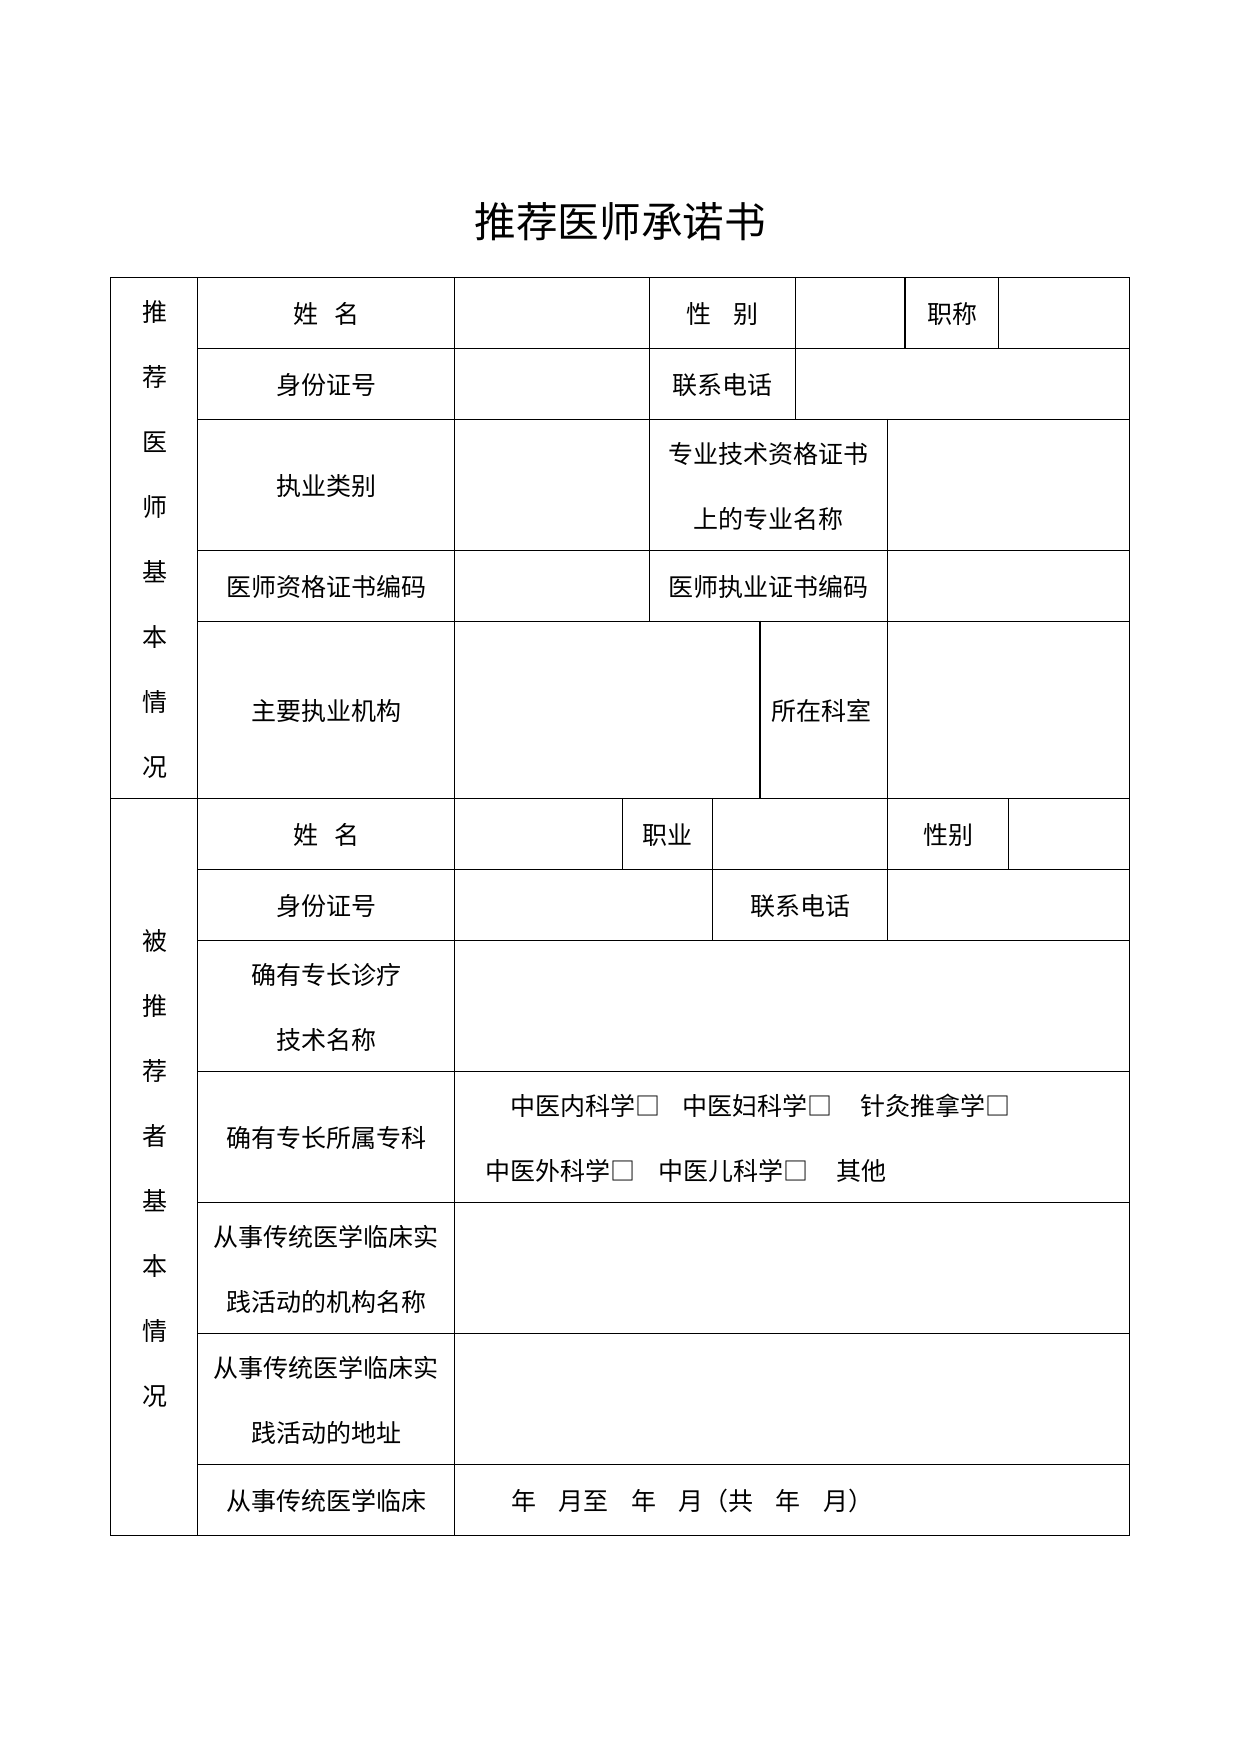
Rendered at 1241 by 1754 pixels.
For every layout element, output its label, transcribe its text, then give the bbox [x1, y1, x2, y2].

table_cell 医师执业证书编码 [650, 551, 887, 621]
table_cell [888, 622, 1129, 798]
table_cell 主要执业机构 [198, 622, 454, 798]
table_cell [455, 1203, 1129, 1333]
table_cell [455, 622, 759, 798]
table_cell [455, 799, 622, 869]
table_header 性 别 [650, 278, 795, 348]
table_header 职称 [906, 278, 998, 348]
table_cell 年 月至 年 月（共 年 月） [455, 1465, 1129, 1535]
table_cell [455, 420, 649, 550]
table_cell 确有专长诊疗 技术名称 [198, 941, 454, 1071]
table_cell [455, 870, 712, 940]
table_cell 从事传统医学临床实践活动的机构名称 [198, 1203, 454, 1333]
table_cell 从事传统医学临床 实践活动的时间 [198, 1465, 454, 1535]
table_cell 联系电话 [650, 349, 795, 419]
table_cell [455, 1334, 1129, 1464]
table_cell 医师资格证书编码 [198, 551, 454, 621]
text 推荐医师承诺书 [187, 187, 1053, 252]
table_cell 从事传统医学临床实践活动的地址 [198, 1334, 454, 1464]
table_cell [888, 870, 1129, 940]
table_cell 被 推 荐 者 基 本 情 况 [111, 799, 197, 1535]
table_cell 身份证号 [198, 349, 454, 419]
table_header 推 荐 医 师 基 本 情 况 [111, 278, 197, 798]
table_cell [455, 551, 649, 621]
table_cell 联系电话 [713, 870, 887, 940]
table_header 姓 名 [198, 278, 454, 348]
table_cell 性别 [888, 799, 1008, 869]
table_cell [796, 349, 1129, 419]
table_header [999, 278, 1129, 348]
table_cell [713, 799, 887, 869]
table_cell 职业 [623, 799, 712, 869]
table_header [796, 278, 904, 348]
table_cell [1009, 799, 1129, 869]
table_cell 专业技术资格证书上的专业名称 [650, 420, 887, 550]
table_cell 执业类别 [198, 420, 454, 550]
table_cell [888, 551, 1129, 621]
table_cell 中医内科学□ 中医妇科学□ 针灸推拿学□ 中医外科学□ 中医儿科学□ 其他 [455, 1072, 1129, 1202]
table_cell 所在科室 [761, 622, 887, 798]
table_cell 确有专长所属专科 [198, 1072, 454, 1202]
table_cell [888, 420, 1129, 550]
table_cell [455, 349, 649, 419]
table_cell [455, 941, 1129, 1071]
table_cell 姓 名 [198, 799, 454, 869]
table_header [455, 278, 649, 348]
table_cell 身份证号 [198, 870, 454, 940]
